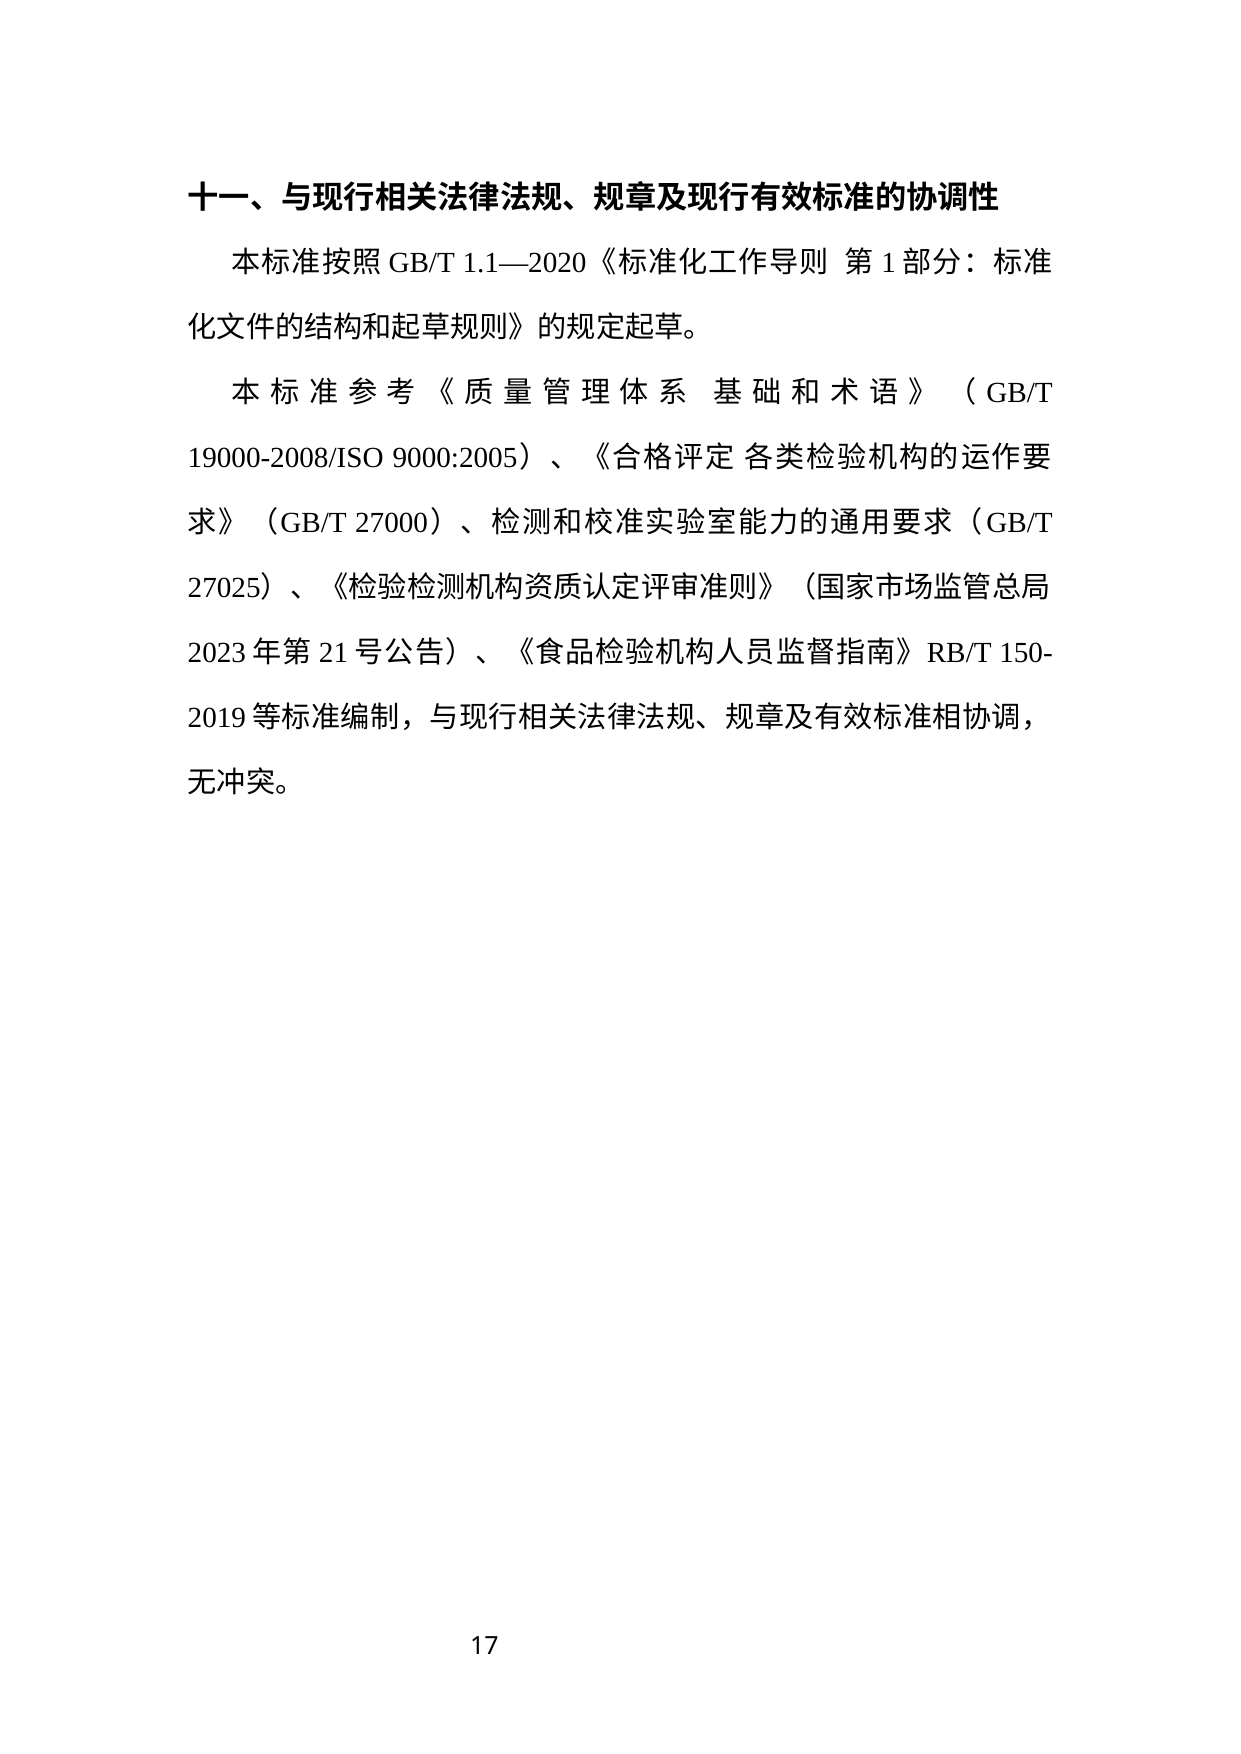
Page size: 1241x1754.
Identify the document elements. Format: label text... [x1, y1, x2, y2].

text 本标准按照GB/T 1.1—2020《标准化工作导则 第1部分：标准化文件的结构和起草规则》的规定起草。 [187, 227, 1053, 357]
text 本标准参考《质量管理体系 基础和术语》（GB/T 19000-2008/ISO 9000:2005）、《合格评定 各类检验机构的运作要求》（GB/T 27000）、检测和校准实验室能力的通用要求（GB/T 27025）、《检验检测机构资质认定评审准则》（国家市场监管总局2023年第21号公告）、《食品检验机构人员监督指南》RB/T 150-2019等标准编制，与现行相关法律法规、规章及有效标准相协调，无冲突。 [187, 357, 1053, 812]
subtitle 十一、与现行相关法律法规、规章及现行有效标准的协调性 [187, 162, 1053, 227]
